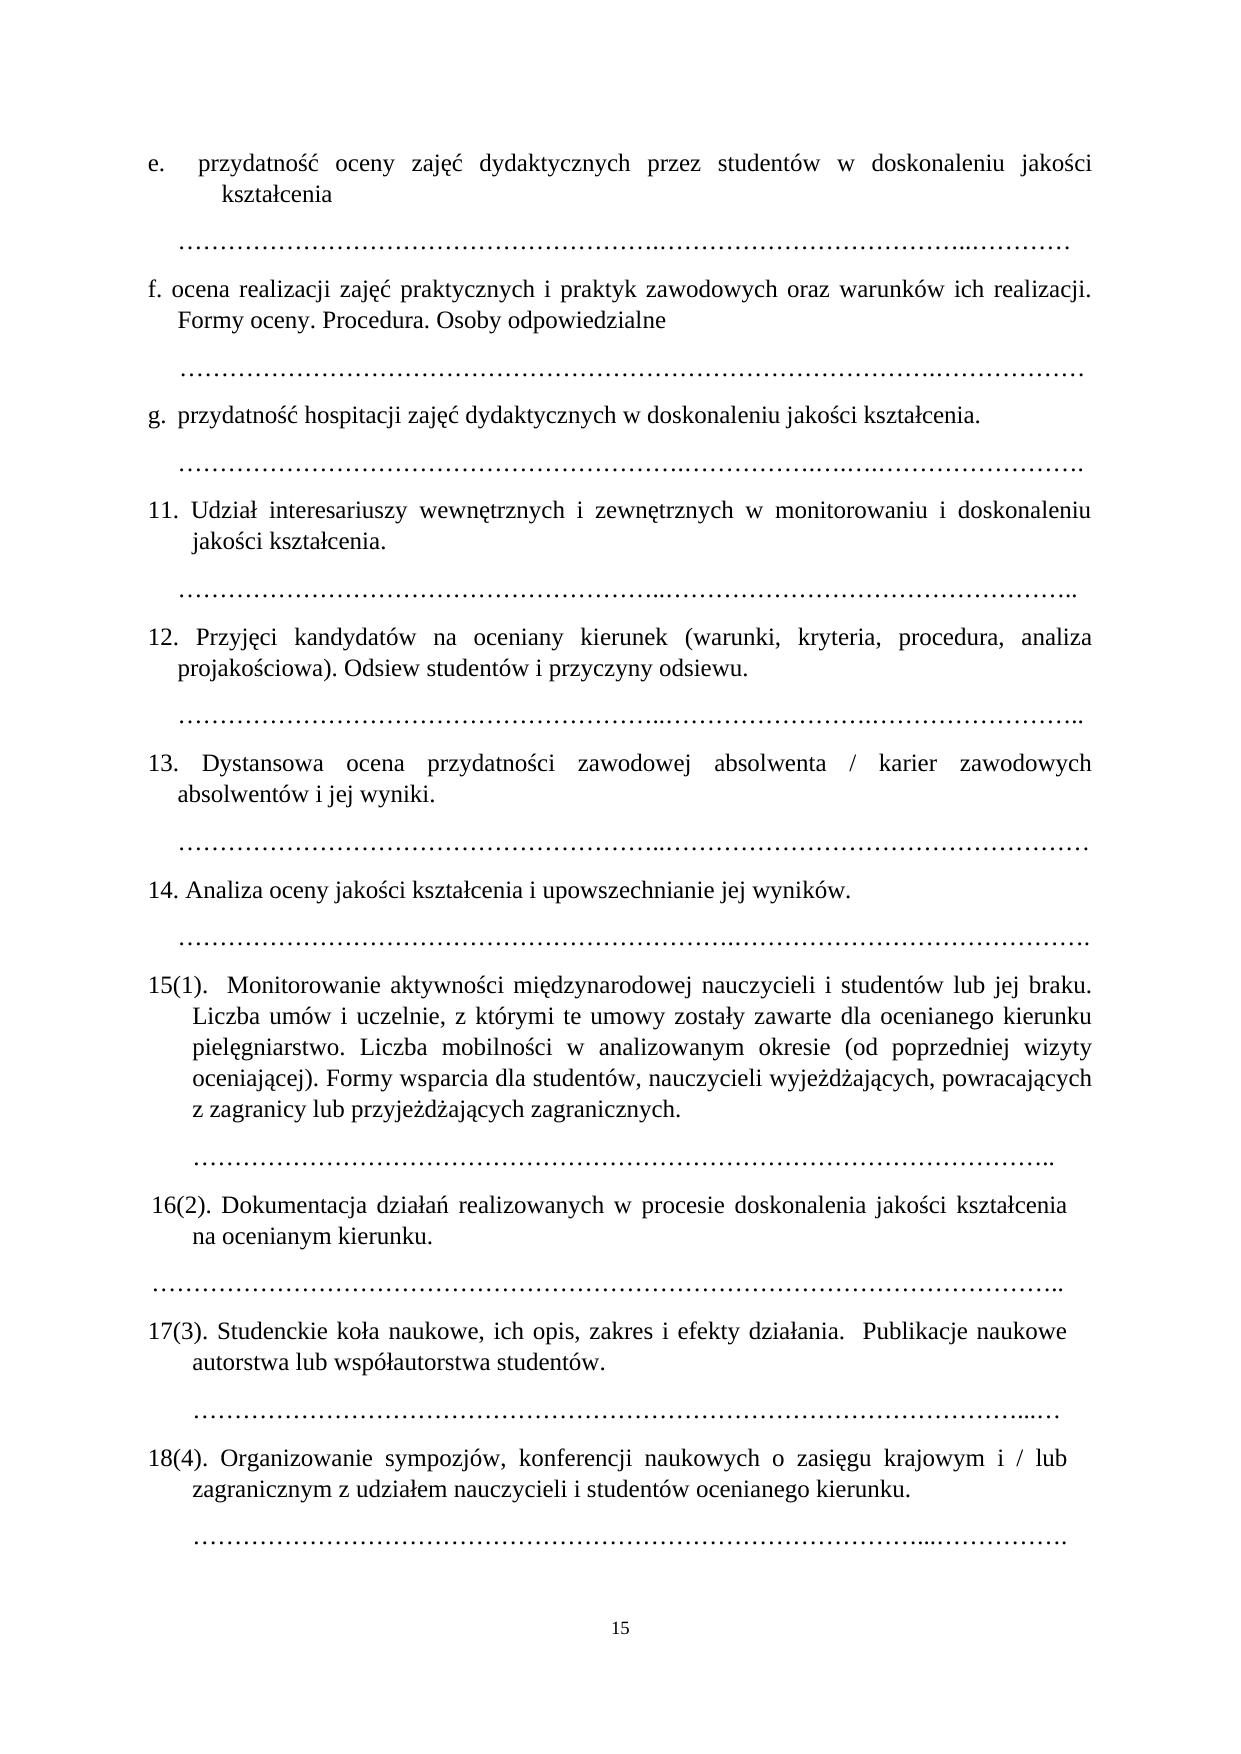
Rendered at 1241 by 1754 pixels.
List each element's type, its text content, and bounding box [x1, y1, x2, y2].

text 12. Przyjęci kandydatów na oceniany kierunek (warunki, kryteria, procedura, analiza projakościowa). Odsiew studentów i przyczyny odsiewu. [148, 622, 1093, 682]
text 15(1). Monitorowanie aktywności międzynarodowej nauczycieli i studentów lub jej braku. Liczba umów i uczelnie, z którymi te umowy zostały zawarte dla ocenianego kierunku pielęgniarstwo. Liczba mobilności w analizowanym okresie (od poprzedniej wizyty oceniającej). Formy wsparcia dla studentów, nauczycieli wyjeżdżających, powracających z zagranicy lub przyjeżdżających zagranicznych. [148, 970, 1093, 1123]
text …………………………………………………..…………………….…………………….. [148, 701, 1093, 729]
text ……………………………………………………………………………...……………. [151, 1521, 1068, 1550]
text 16(2). Dokumentacja działań realizowanych w procesie doskonalenia jakości kształcenia na ocenianym kierunku. [151, 1190, 1068, 1249]
text 14. Analiza oceny jakości kształcenia i upowszechnianie jej wyników. [148, 875, 1093, 903]
text ………………………………………………………….……………………………………. [148, 922, 1093, 951]
text 17(3). Studenckie koła naukowe, ich opis, zakres i efekty działania. Publikacje naukowe autorstwa lub współautorstwa studentów. [148, 1316, 1068, 1376]
text 13. Dystansowa ocena przydatności zawodowej absolwenta / karier zawodowych absolwentów i jej wyniki. [148, 748, 1093, 808]
text 18(4). Organizowanie sympozjów, konferencji naukowych o zasięgu krajowym i / lub zagranicznym z udziałem nauczycieli i studentów ocenianego kierunku. [148, 1443, 1068, 1502]
text ……………………………………………………………………………….……………… [148, 353, 1093, 382]
text ………………………………………………………………………………………...… [192, 1395, 1068, 1424]
text …………………………………………………….…………….….….……………………. [148, 448, 1093, 476]
text f. ocena realizacji zajęć praktycznych i praktyk zawodowych oraz warunków ich realizacji. Formy oceny. Procedura. Osoby odpowiedzialne [148, 274, 1093, 334]
text ………………………………………………………………………………………….. [151, 1142, 1068, 1171]
text ………………………………………………….………………………………..………… [148, 226, 1093, 255]
list przydatność hospitacji zajęć dydaktycznych w doskonaleniu jakości kształcenia. [148, 401, 1093, 429]
text …………………………………………………..………………………………………….. [148, 574, 1093, 603]
text 11. Udział interesariuszy wewnętrznych i zewnętrznych w monitorowaniu i doskonaleniu jakości kształcenia. [148, 495, 1093, 555]
text …………………………………………………..…………………………………………… [148, 827, 1093, 856]
text ……………………………………………………………………………………………….. [151, 1268, 1068, 1297]
text e. przydatność oceny zajęć dydaktycznych przez studentów w doskonaleniu jakości kształcenia [148, 148, 1093, 207]
